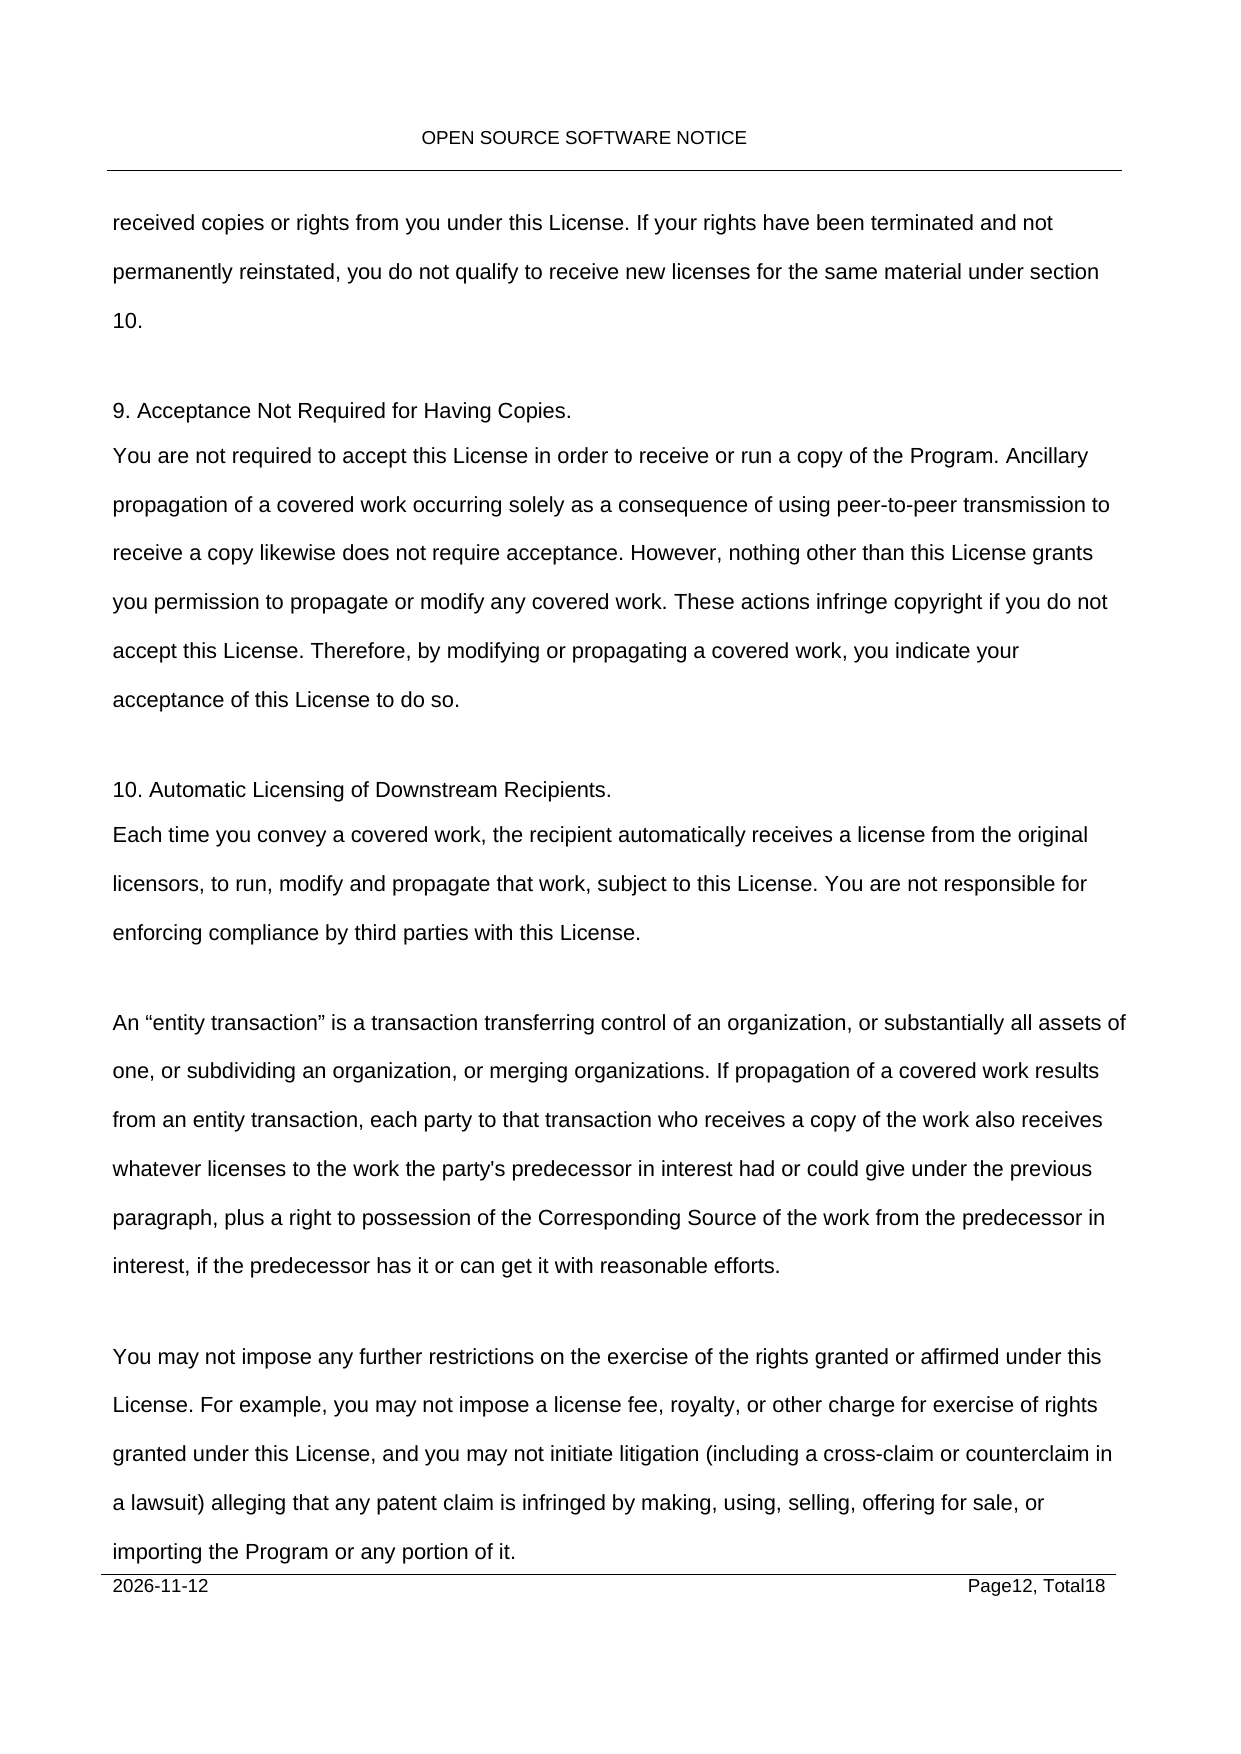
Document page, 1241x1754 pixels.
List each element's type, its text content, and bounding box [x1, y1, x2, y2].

text You may not impose any further restrictions on the exercise of the rights granted or affirmed under this License. For example, you may not impose a license fee, royalty, or other charge for exercise of rights granted under this License, and you may not initiate litigation (including a cross-claim or counterclaim in a lawsuit) alleging that any patent claim is infringed by making, using, selling, offering for sale, or importing the Program or any portion of it. [112, 1340, 1128, 1567]
text An “entity transaction” is a transaction transferring control of an organization, or substantially all assets of one, or subdividing an organization, or merging organizations. If propagation of a covered work results from an entity transaction, each party to that transaction who receives a copy of the work also receives whatever licenses to the work the party's predecessor in interest had or could give under the previous paragraph, plus a right to possession of the Corresponding Source of the work from the predecessor in interest, if the predecessor has it or can get it with reasonable efforts. [112, 1006, 1128, 1282]
text Each time you convey a covered work, the recipient automatically receives a license from the original licensors, to run, modify and propagate that work, subject to this License. You are not responsible for enforcing compliance by third parties with this License. [112, 818, 1128, 948]
text 9. Acceptance Not Required for Having Copies. [112, 394, 1128, 427]
text 10. Automatic Licensing of Downstream Recipients. [112, 773, 1128, 806]
text You are not required to accept this License in order to receive or run a copy of the Program. Ancillary propagation of a covered work occurring solely as a consequence of using peer-to-peer transmission to receive a copy likewise does not require acceptance. However, nothing other than this License grants you permission to propagate or modify any covered work. These actions infringe copyright if you do not accept this License. Therefore, by modifying or propagating a covered work, you indicate your acceptance of this License to do so. [112, 439, 1128, 715]
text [112, 206, 1128, 336]
